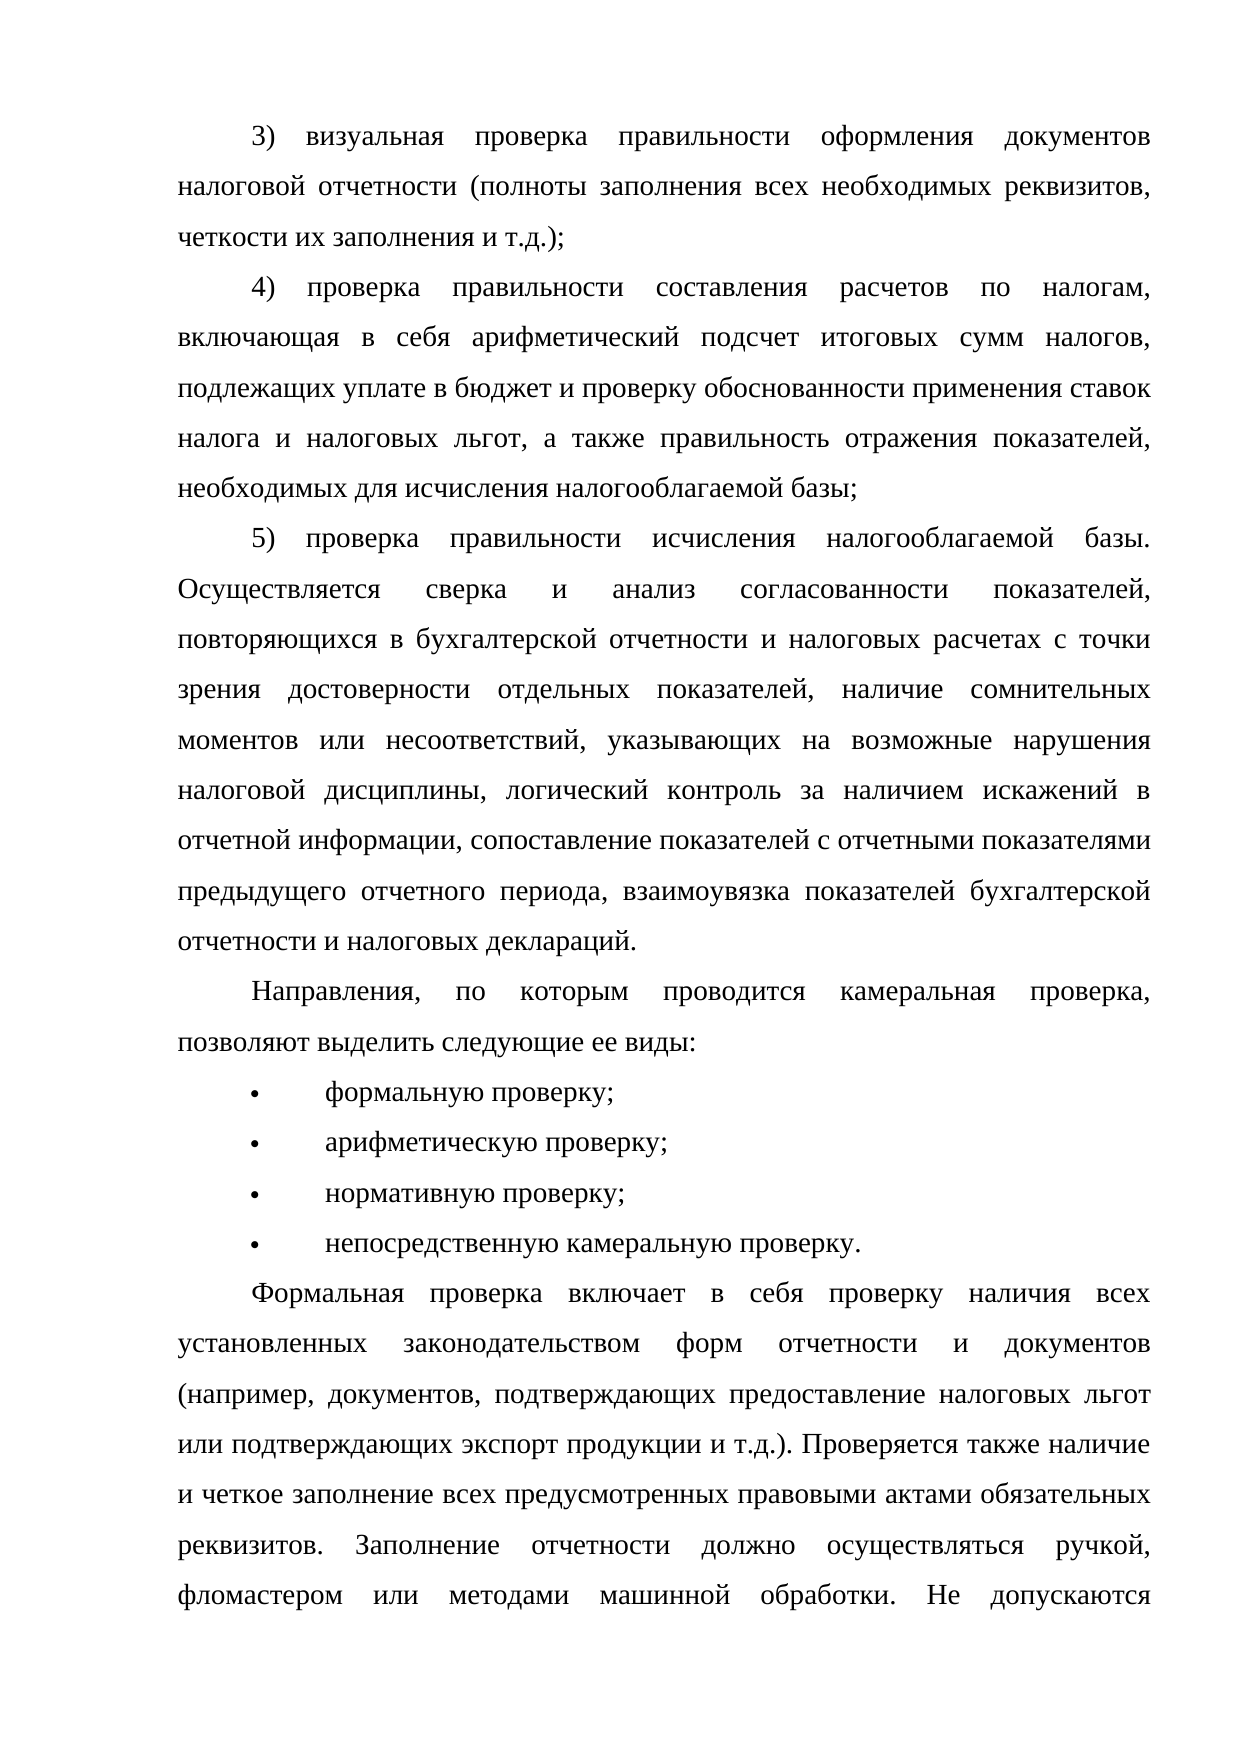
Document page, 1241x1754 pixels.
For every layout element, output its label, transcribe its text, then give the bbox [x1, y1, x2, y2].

text 3) визуальная проверка правильности оформления документов налоговой отчетности (полноты заполнения всех необходимых реквизитов, четкости их заполнения и т.д.); [177, 118, 1152, 252]
list арифметическую проверку; [177, 1124, 1152, 1158]
list непосредственную камеральную проверку. [177, 1225, 1152, 1258]
text 4) проверка правильности составления расчетов по налогам, включающая в себя арифметический подсчет итоговых сумм налогов, подлежащих уплате в бюджет и проверку обоснованности применения ставок налога и налоговых льгот, а также правильность отражения показателей, необходимых для исчисления налогооблагаемой базы; [177, 269, 1152, 504]
text Направления, по которым проводится камеральная проверка, позволяют выделить следующие ее виды: [177, 973, 1152, 1057]
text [177, 1275, 1152, 1611]
list формальную проверку; [177, 1074, 1152, 1108]
text 5) проверка правильности исчисления налогооблагаемой базы. Осуществляется сверка и анализ согласованности показателей, повторяющихся в бухгалтерской отчетности и налоговых расчетах с точки зрения достоверности отдельных показателей, наличие сомнительных моментов или несоответствий, указывающих на возможные нарушения налоговой дисциплины, логический контроль за наличием искажений в отчетной информации, сопоставление показателей с отчетными показателями предыдущего отчетного периода, взаимоувязка показателей бухгалтерской отчетности и налоговых деклараций. [177, 521, 1152, 957]
list нормативную проверку; [177, 1175, 1152, 1208]
